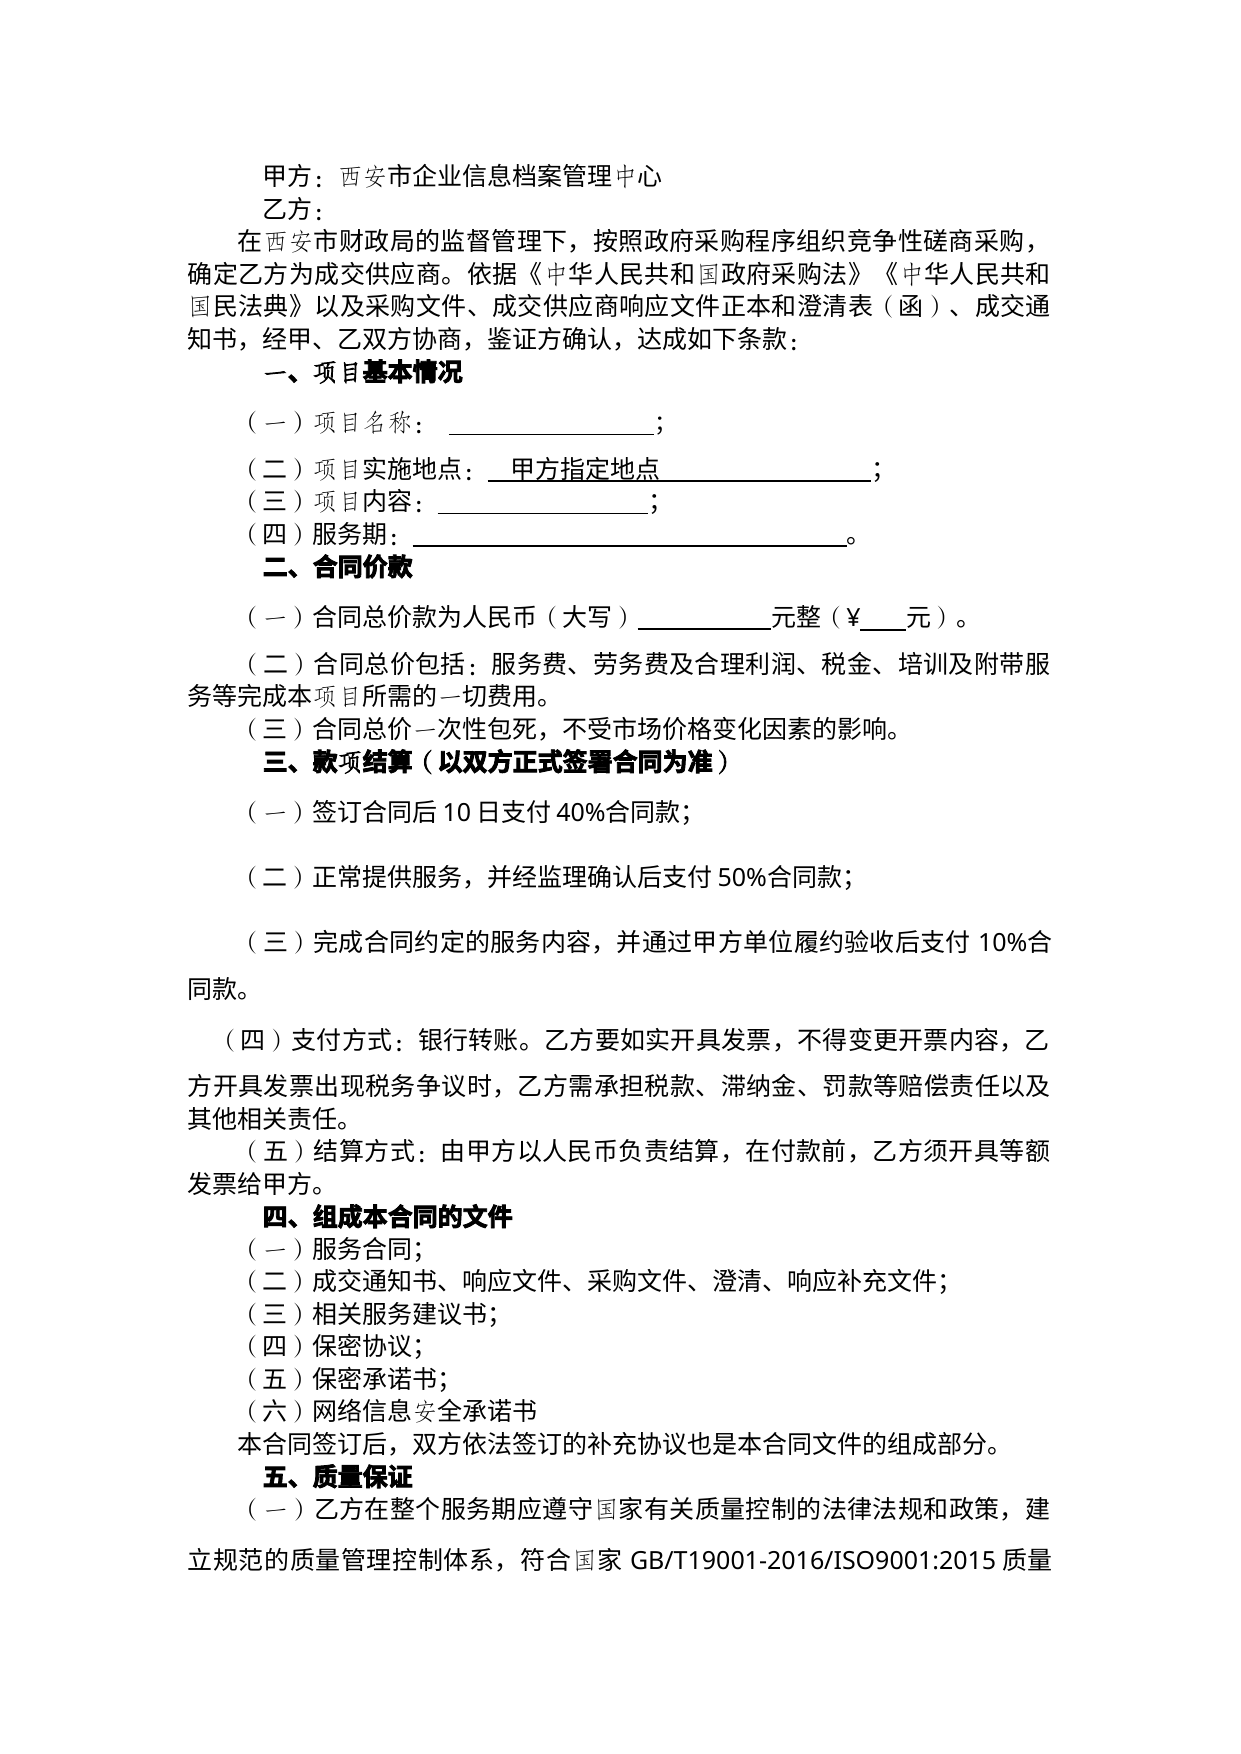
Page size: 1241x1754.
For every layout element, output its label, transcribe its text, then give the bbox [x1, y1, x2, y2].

text （三）相关服务建议书； [187, 1299, 1053, 1332]
text 五、质量保证 [187, 1462, 1053, 1494]
text 一、项目基本情况 [187, 357, 1053, 389]
text 在西安市财政局的监督管理下，按照政府采购程序组织竞争性磋商采购，确定乙方为成交供应商。依据《中华人民共和国政府采购法》《中华人民共和国民法典》以及采购文件、成交供应商响应文件正本和澄清表（函）、成交通知书，经甲、乙双方协商，鉴证方确认，达成如下条款： [187, 227, 1053, 357]
text （三）项目内容： ； [187, 487, 1053, 519]
text （二）项目实施地点： 甲方指定地点 ； [187, 454, 1053, 487]
text （一）服务合同； [187, 1234, 1053, 1267]
text （三）完成合同约定的服务内容，并通过甲方单位履约验收后支付10%合同款。 （四）支付方式：银行转账。乙方要如实开具发票，不得变更开票内容，乙方开具发票出现税务争议时，乙方需承担税款、滞纳金、罚款等赔偿责任以及其他相关责任。 [187, 909, 1053, 1137]
text 本合同签订后，双方依法签订的补充协议也是本合同文件的组成部分。 [187, 1429, 1053, 1462]
text （一）合同总价款为人民币（大写） 元整（¥ 元）。 [187, 584, 1053, 649]
text （二）成交通知书、响应文件、采购文件、澄清、响应补充文件； [187, 1267, 1053, 1299]
text 三、款项结算（以双方正式签署合同为准） [187, 747, 1053, 779]
text （六）网络信息安全承诺书 [187, 1397, 1053, 1429]
text （五）保密承诺书； [187, 1364, 1053, 1397]
text （二）合同总价包括：服务费、劳务费及合理利润、税金、培训及附带服务等完成本项目所需的一切费用。 [187, 649, 1053, 714]
text （三）合同总价一次性包死，不受市场价格变化因素的影响。 [187, 714, 1053, 747]
text （二）正常提供服务，并经监理确认后支付50%合同款； [187, 844, 1053, 909]
text 四、组成本合同的文件 [187, 1202, 1053, 1234]
text （一）项目名称： ； [187, 389, 1053, 454]
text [187, 1494, 1053, 1592]
text （五）结算方式：由甲方以人民币负责结算，在付款前，乙方须开具等额发票给甲方。 [187, 1137, 1053, 1202]
text 二、合同价款 [187, 552, 1053, 584]
text （四）服务期： 。 [187, 519, 1053, 552]
text （四）保密协议； [187, 1332, 1053, 1364]
text 乙方： [187, 194, 1053, 227]
text 甲方：西安市企业信息档案管理中心 [187, 162, 1053, 194]
text （一）签订合同后10日支付40%合同款； [187, 779, 1053, 844]
